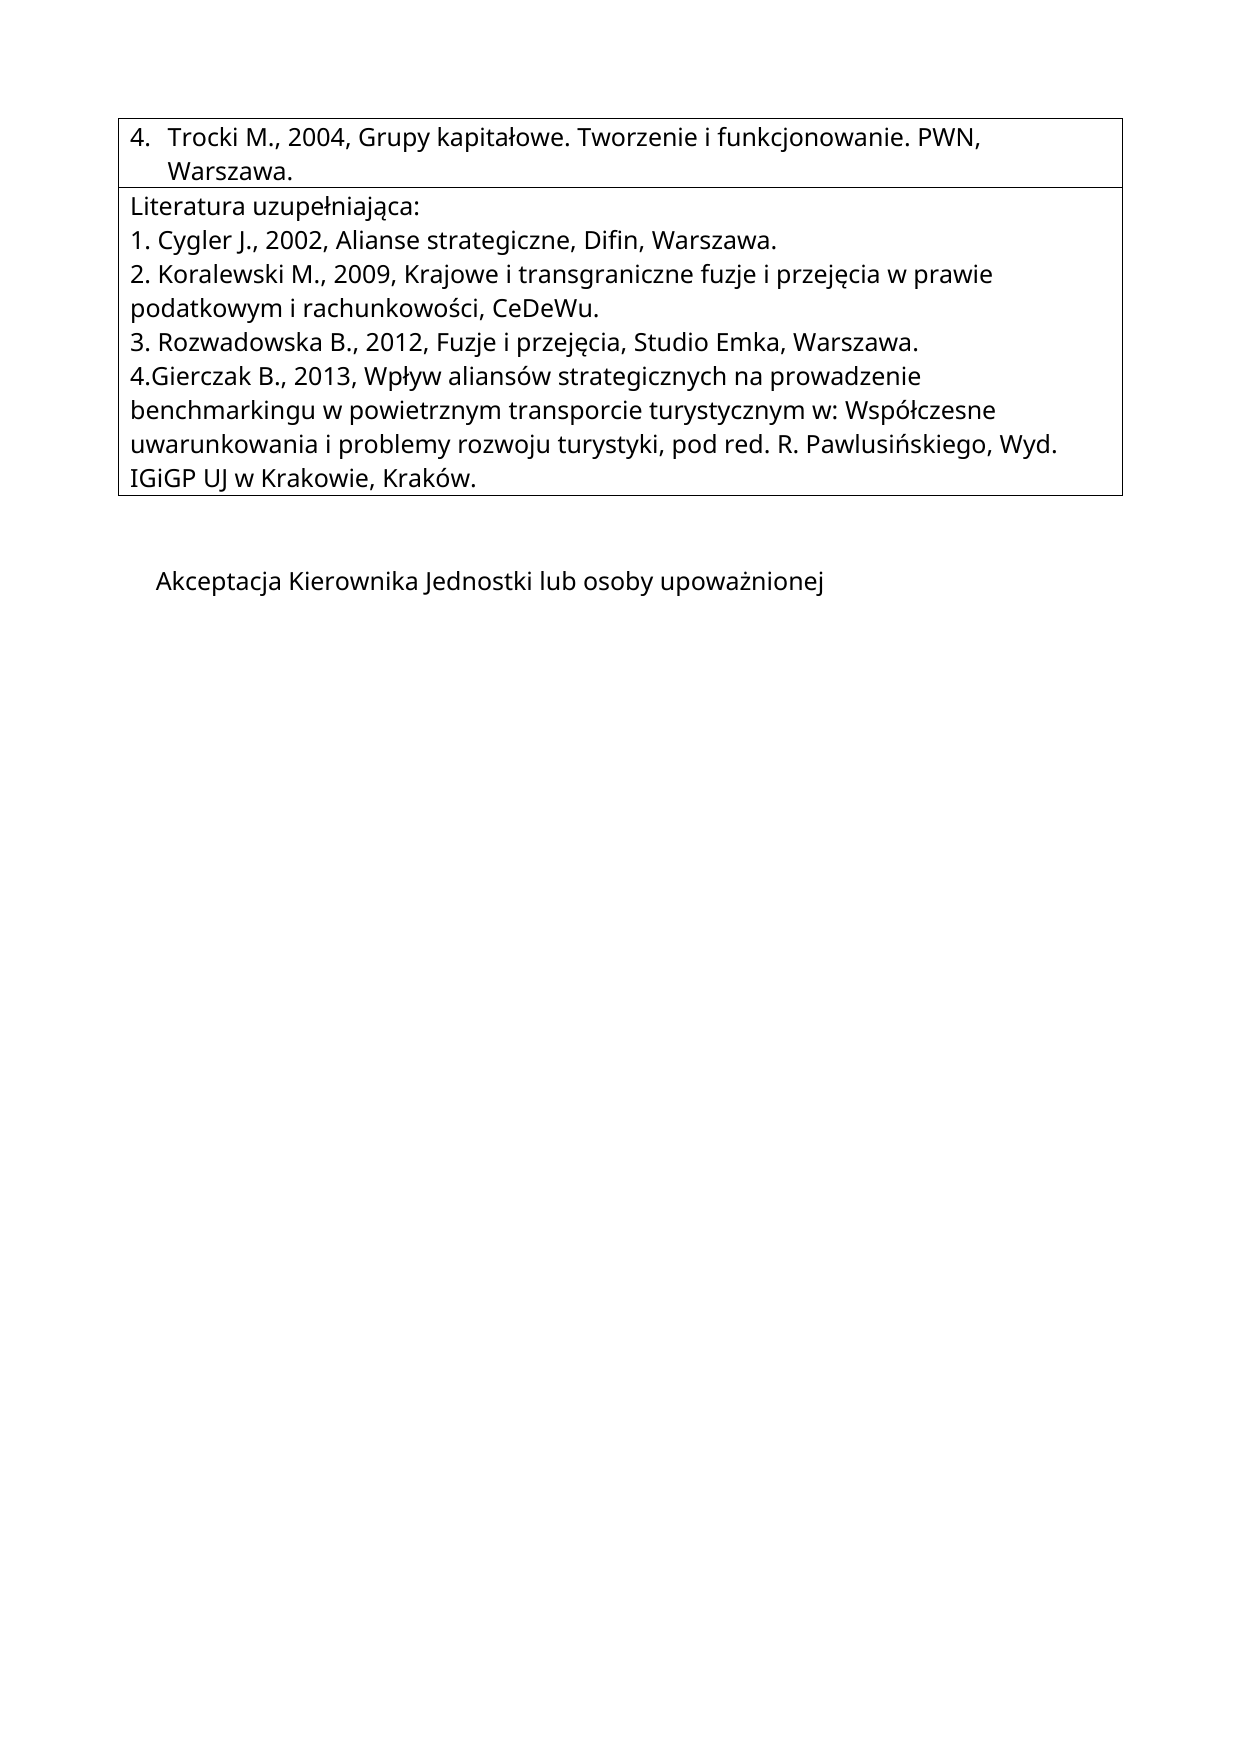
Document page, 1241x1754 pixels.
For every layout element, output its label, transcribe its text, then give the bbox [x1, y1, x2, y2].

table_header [119, 119, 1122, 187]
table_cell Literatura uzupełniająca: 1. Cygler J., 2002, Alianse strategiczne, Difin, Warszawa. 2. Koralewski M., 2009, Krajowe i transgraniczne fuzje i przejęcia w prawie podatkowym i rachunkowości, CeDeWu. 3. Rozwadowska B., 2012, Fuzje i przejęcia, Studio Emka, Warszawa. 4.Gierczak B., 2013, Wpływ aliansów strategicznych na prowadzenie benchmarkingu w powietrznym transporcie turystycznym w: Współczesne uwarunkowania i problemy rozwoju turystyki, pod red. R. Pawlusińskiego, Wyd. IGiGP UJ w Krakowie, Kraków. [119, 188, 1122, 495]
text Akceptacja Kierownika Jednostki lub osoby upoważnionej [156, 564, 1122, 598]
